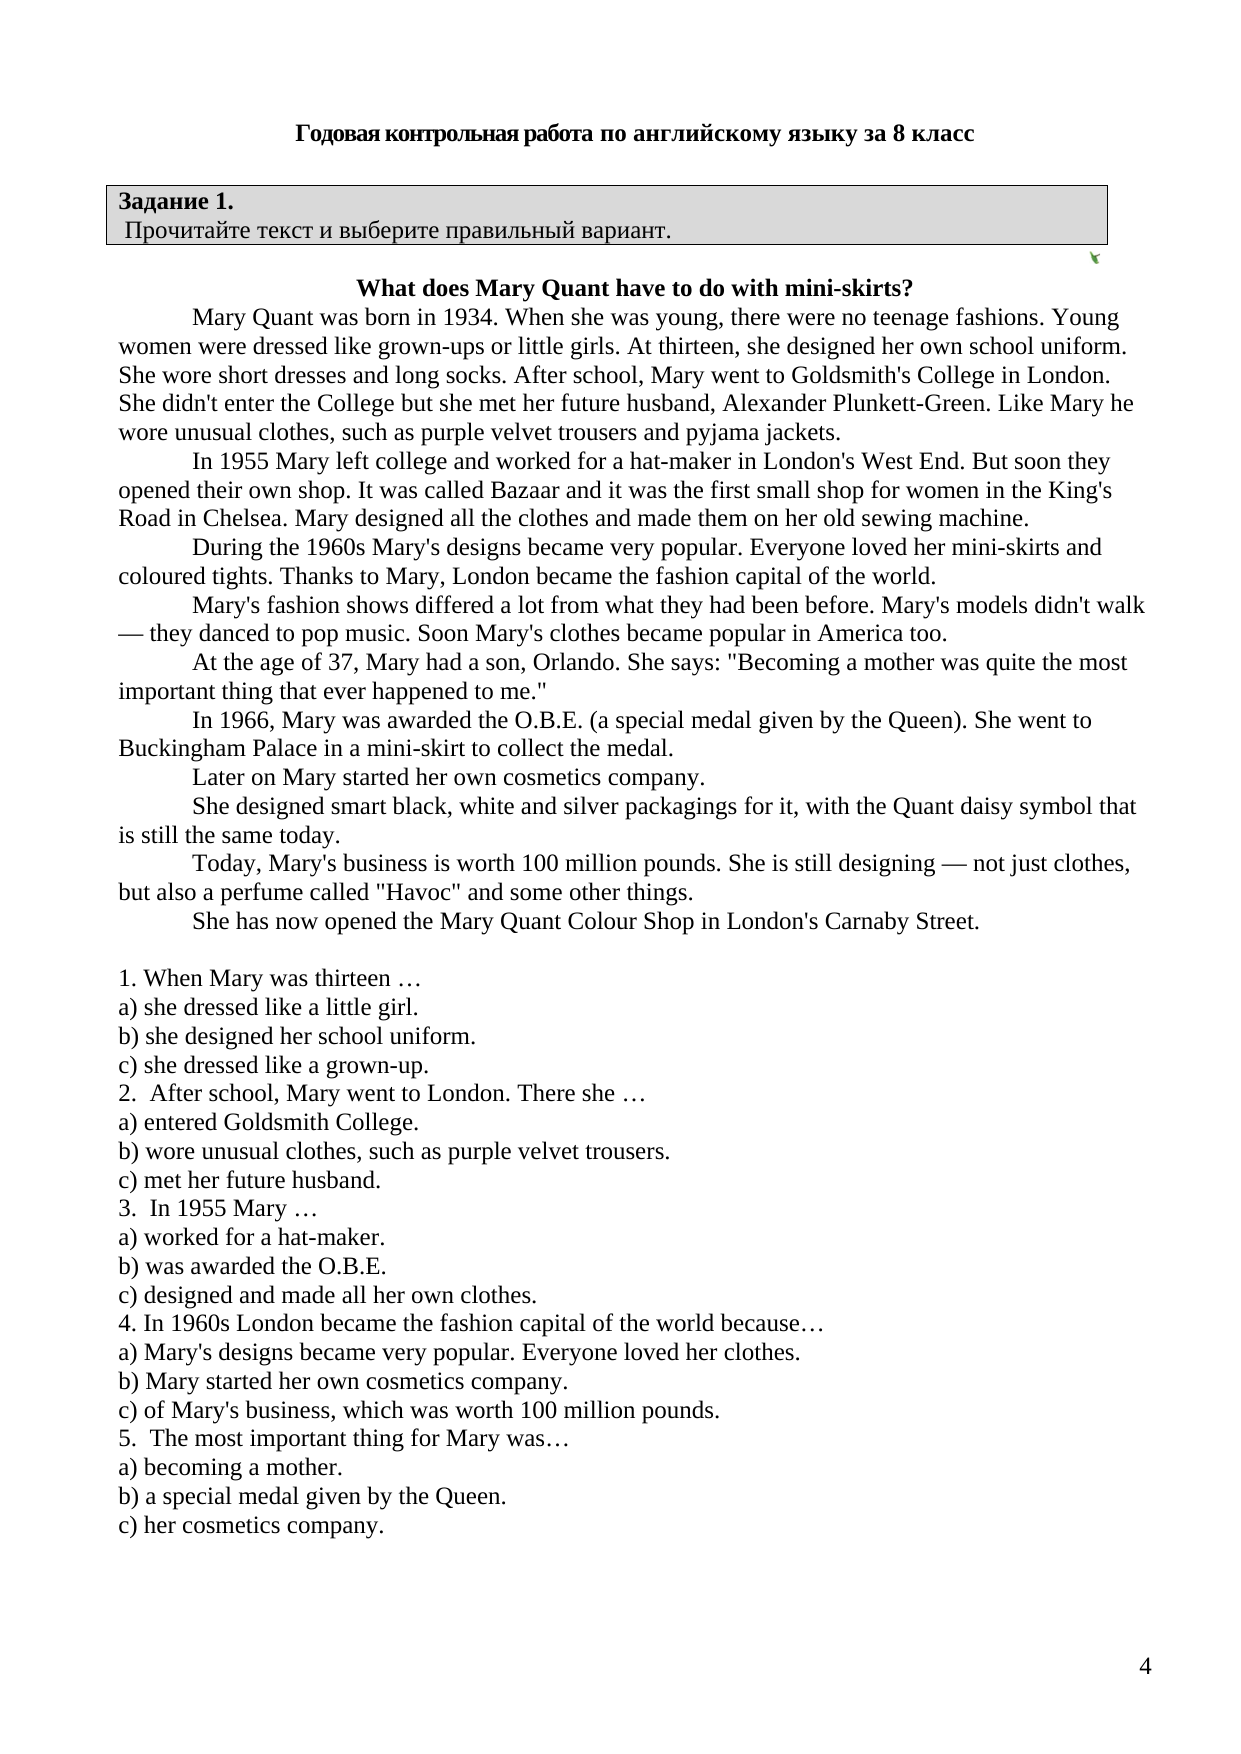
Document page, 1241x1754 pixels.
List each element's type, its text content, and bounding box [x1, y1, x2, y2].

text 4. In 1960s London became the fashion capital of the world because… [118, 1308, 1152, 1337]
text c) her cosmetics company. [118, 1510, 1152, 1538]
text Mary Quant was born in 1934. When she was young, there were no teenage fashions. Young women were dressed like grown-ups or little girls. At thirteen, she designed her own school uniform. She wore short dresses and long socks. After school, Mary went to Goldsmith's College in London. She didn't enter the College but she met her future husband, Alexander Plunkett-Green. Like Mary he wore unusual clothes, such as purple velvet trousers and pyjama jackets. [118, 302, 1152, 446]
text c) of Mary's business, which was worth 100 million pounds. [118, 1395, 1152, 1423]
text What does Mary Quant have to do with mini-skirts? [118, 273, 1152, 302]
text She has now opened the Mary Quant Colour Shop in London's Carnaby Street. [118, 906, 1152, 935]
text Later on Mary started her own cosmetics company. [118, 762, 1152, 791]
text c) designed and made all her own clothes. [118, 1280, 1152, 1308]
text In 1966, Mary was awarded the O.B.E. (a special medal given by the Queen). She went to Buckingham Palace in a mini-skirt to collect the medal. [118, 705, 1152, 762]
text 5. The most important thing for Mary was… [118, 1423, 1152, 1452]
text Годовая контрольная работа по английскому языку за 8 класс [118, 118, 1152, 156]
text b) a special medal given by the Queen. [118, 1481, 1152, 1510]
text During the 1960s Mary's designs became very popular. Everyone loved her mini-skirts and coloured tights. Thanks to Mary, London became the fashion capital of the world. [118, 532, 1152, 590]
text Mary's fashion shows differed a lot from what they had been before. Mary's models didn't walk — they danced to pop music. Soon Mary's clothes became popular in America too. [118, 590, 1152, 647]
text a) becoming a mother. [118, 1452, 1152, 1481]
text b) wore unusual clothes, such as purple velvet trousers. [118, 1136, 1152, 1165]
text c) she dressed like a grown-up. [118, 1050, 1152, 1078]
text b) she designed her school uniform. [118, 1021, 1152, 1050]
text Today, Mary's business is worth 100 million pounds. She is still designing — not just clothes, but also a perfume called "Havoc" and some other things. [118, 848, 1152, 906]
text c) met her future husband. [118, 1165, 1152, 1193]
text a) entered Goldsmith College. [118, 1107, 1152, 1136]
text 3. In 1955 Mary … [118, 1193, 1152, 1222]
table_header Задание 1. Прочитайте текст и выберите правильный вариант. [107, 186, 1107, 244]
text She designed smart black, white and silver packagings for it, with the Quant daisy symbol that is still the same today. [118, 791, 1152, 848]
text b) was awarded the O.B.E. [118, 1251, 1152, 1280]
text a) Mary's designs became very popular. Everyone loved her clothes. [118, 1337, 1152, 1366]
text 1. When Mary was thirteen … [118, 963, 1152, 992]
text In 1955 Mary left college and worked for a hat-maker in London's West End. But soon they opened their own shop. It was called Bazaar and it was the first small shop for women in the King's Road in Chelsea. Mary designed all the clothes and made them on her old sewing machine. [118, 446, 1152, 532]
text 2. After school, Mary went to London. There she … [118, 1078, 1152, 1107]
text b) Mary started her own cosmetics company. [118, 1366, 1152, 1395]
text a) she dressed like a little girl. [118, 992, 1152, 1021]
text At the age of 37, Mary had a son, Orlando. She says: "Becoming a mother was quite the most important thing that ever happened to me." [118, 647, 1152, 705]
text a) worked for a hat-maker. [118, 1222, 1152, 1251]
picture [1088, 251, 1101, 264]
